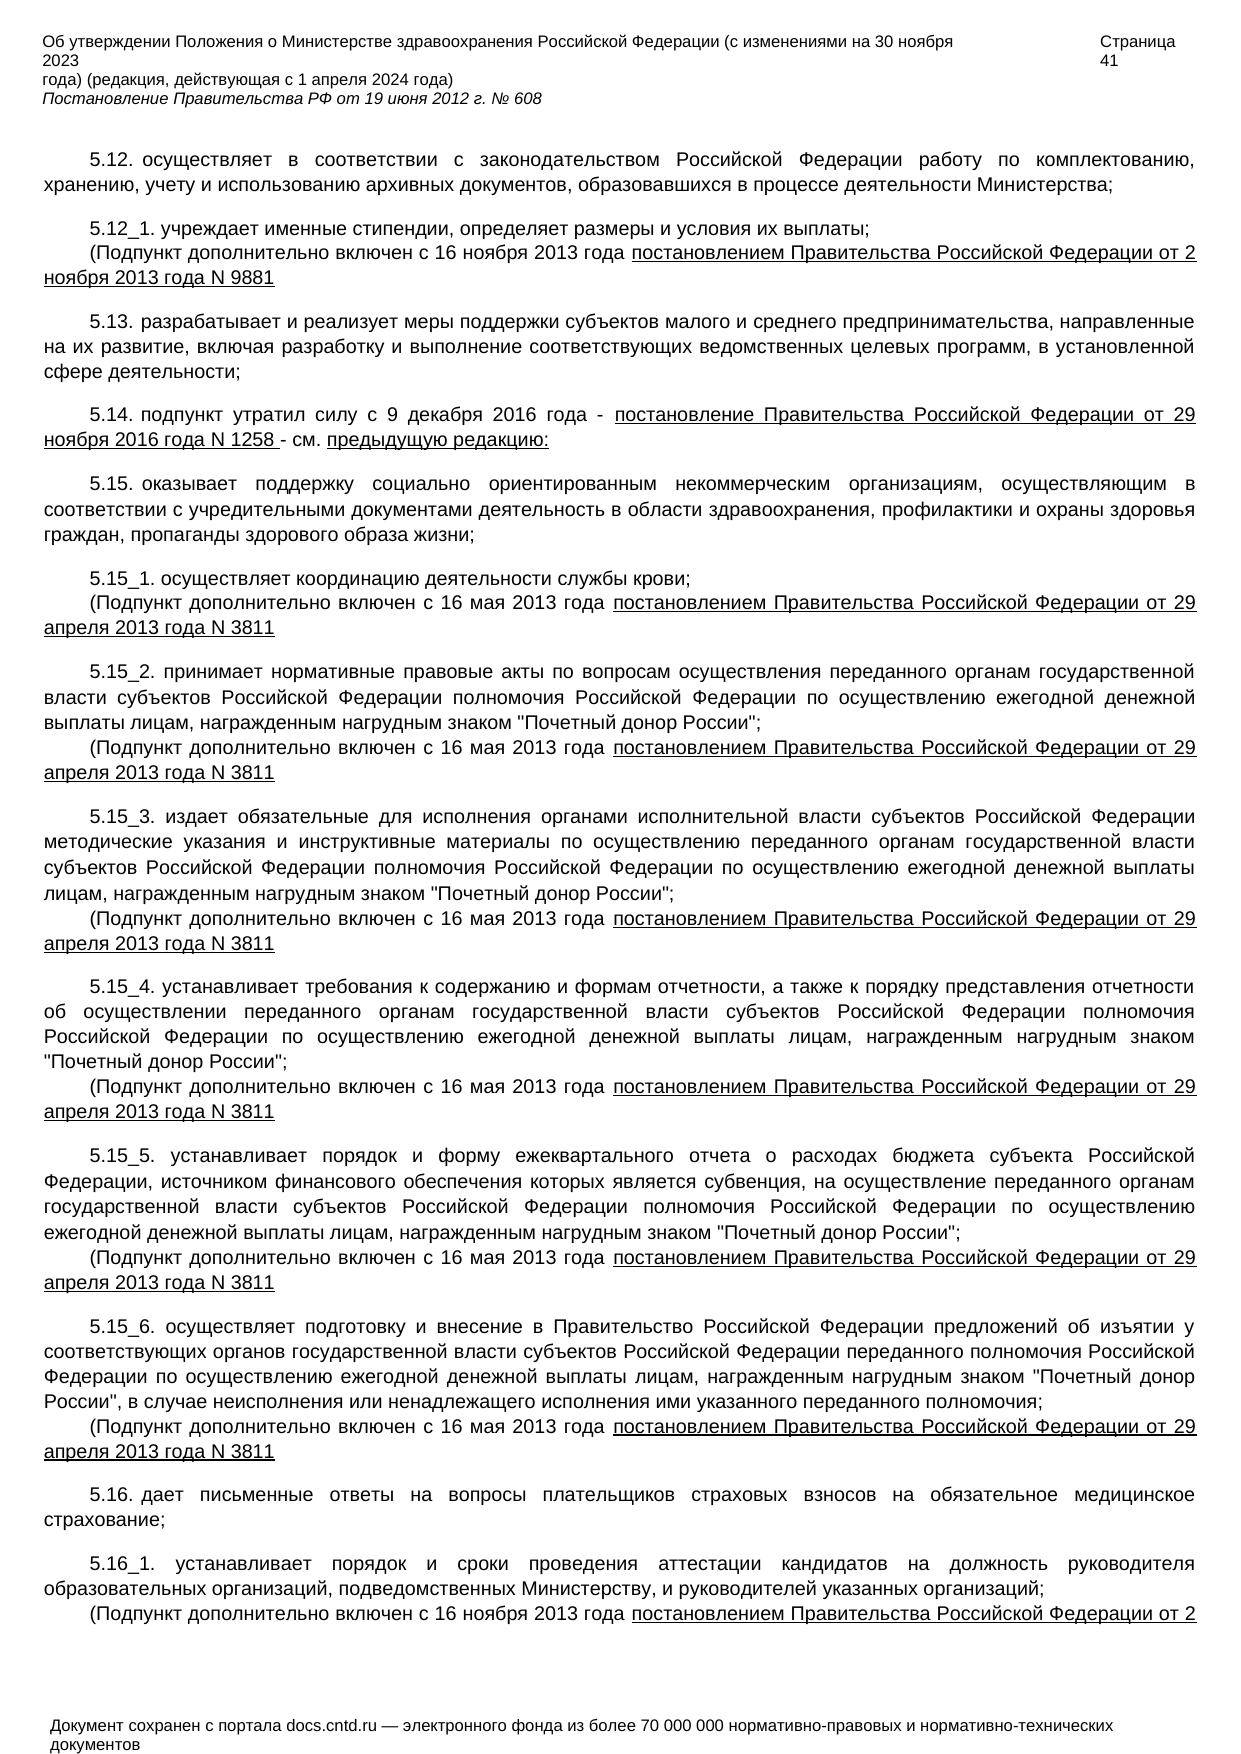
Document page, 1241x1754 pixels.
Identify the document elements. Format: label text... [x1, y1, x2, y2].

text (Подпункт дополнительно включен с 16 мая 2013 года постановлением Правительства Российской Федерации от 29 апреля 2013 года N 3811 [43, 1244, 1197, 1294]
list осуществляет в соответствии с законодательством Российской Федерации работу по комплектованию, хранению, учету и использованию архивных документов, образовавшихся в процессе деятельности Министерства; [43, 147, 1197, 197]
text 5.16_1. устанавливает порядок и сроки проведения аттестации кандидатов на должность руководителя образовательных организаций, подведомственных Министерству, и руководителей указанных организаций; [43, 1551, 1197, 1601]
list разрабатывает и реализует меры поддержки субъектов малого и среднего предпринимательства, направленные на их развитие, включая разработку и выполнение соответствующих ведомственных целевых программ, в установленной сфере деятельности; [43, 308, 1197, 383]
text (Подпункт дополнительно включен с 16 ноября 2013 года постановлением Правительства Российской Федерации от 2 ноября 2013 года N 9881 [43, 239, 1197, 289]
text 5.15_2. принимает нормативные правовые акты по вопросам осуществления переданного органам государственной власти субъектов Российской Федерации полномочия Российской Федерации по осуществлению ежегодной денежной выплаты лицам, награжденным нагрудным знаком "Почетный донор России"; [43, 658, 1197, 735]
text (Подпункт дополнительно включен с 16 мая 2013 года постановлением Правительства Российской Федерации от 29 апреля 2013 года N 3811 [43, 590, 1197, 640]
text 5.15_5. устанавливает порядок и форму ежеквартального отчета о расходах бюджета субъекта Российской Федерации, источником финансового обеспечения которых является субвенция, на осуществление переданного органам государственной власти субъектов Российской Федерации полномочия Российской Федерации по осуществлению ежегодной денежной выплаты лицам, награжденным нагрудным знаком "Почетный донор России"; [43, 1142, 1197, 1244]
list подпункт утратил силу с 9 декабря 2016 года - постановление Правительства Российской Федерации от 29 ноября 2016 года N 1258 - см. предыдущую редакцию: [43, 402, 1197, 452]
text (Подпункт дополнительно включен с 16 мая 2013 года постановлением Правительства Российской Федерации от 29 апреля 2013 года N 3811 [43, 735, 1197, 785]
text (Подпункт дополнительно включен с 16 мая 2013 года постановлением Правительства Российской Федерации от 29 апреля 2013 года N 3811 [43, 1413, 1197, 1463]
list дает письменные ответы на вопросы плательщиков страховых взносов на обязательное медицинское страхование; [43, 1482, 1197, 1532]
text 5.15_6. осуществляет подготовку и внесение в Правительство Российской Федерации предложений об изъятии у соответствующих органов государственной власти субъектов Российской Федерации переданного полномочия Российской Федерации по осуществлению ежегодной денежной выплаты лицам, награжденным нагрудным знаком "Почетный донор России", в случае неисполнения или ненадлежащего исполнения ими указанного переданного полномочия; [43, 1313, 1197, 1413]
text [43, 1601, 1197, 1626]
text 5.15_3. издает обязательные для исполнения органами исполнительной власти субъектов Российской Федерации методические указания и инструктивные материалы по осуществлению переданного органам государственной власти субъектов Российской Федерации полномочия Российской Федерации по осуществлению ежегодной денежной выплаты лицам, награжденным нагрудным знаком "Почетный донор России"; [43, 803, 1197, 905]
text 5.15_1. осуществляет координацию деятельности службы крови; [43, 570, 1197, 590]
text 5.15_4. устанавливает требования к содержанию и формам отчетности, а также к порядку представления отчетности об осуществлении переданного органам государственной власти субъектов Российской Федерации полномочия Российской Федерации по осуществлению ежегодной денежной выплаты лицам, награжденным нагрудным знаком "Почетный донор России"; [43, 974, 1197, 1074]
text (Подпункт дополнительно включен с 16 мая 2013 года постановлением Правительства Российской Федерации от 29 апреля 2013 года N 3811 [43, 905, 1197, 955]
list оказывает поддержку социально ориентированным некоммерческим организациям, осуществляющим в соответствии с учредительными документами деятельность в области здравоохранения, профилактики и охраны здоровья граждан, пропаганды здорового образа жизни; [43, 470, 1197, 547]
text (Подпункт дополнительно включен с 16 мая 2013 года постановлением Правительства Российской Федерации от 29 апреля 2013 года N 3811 [43, 1074, 1197, 1124]
text 5.12_1. учреждает именные стипендии, определяет размеры и условия их выплаты; [43, 219, 1197, 239]
